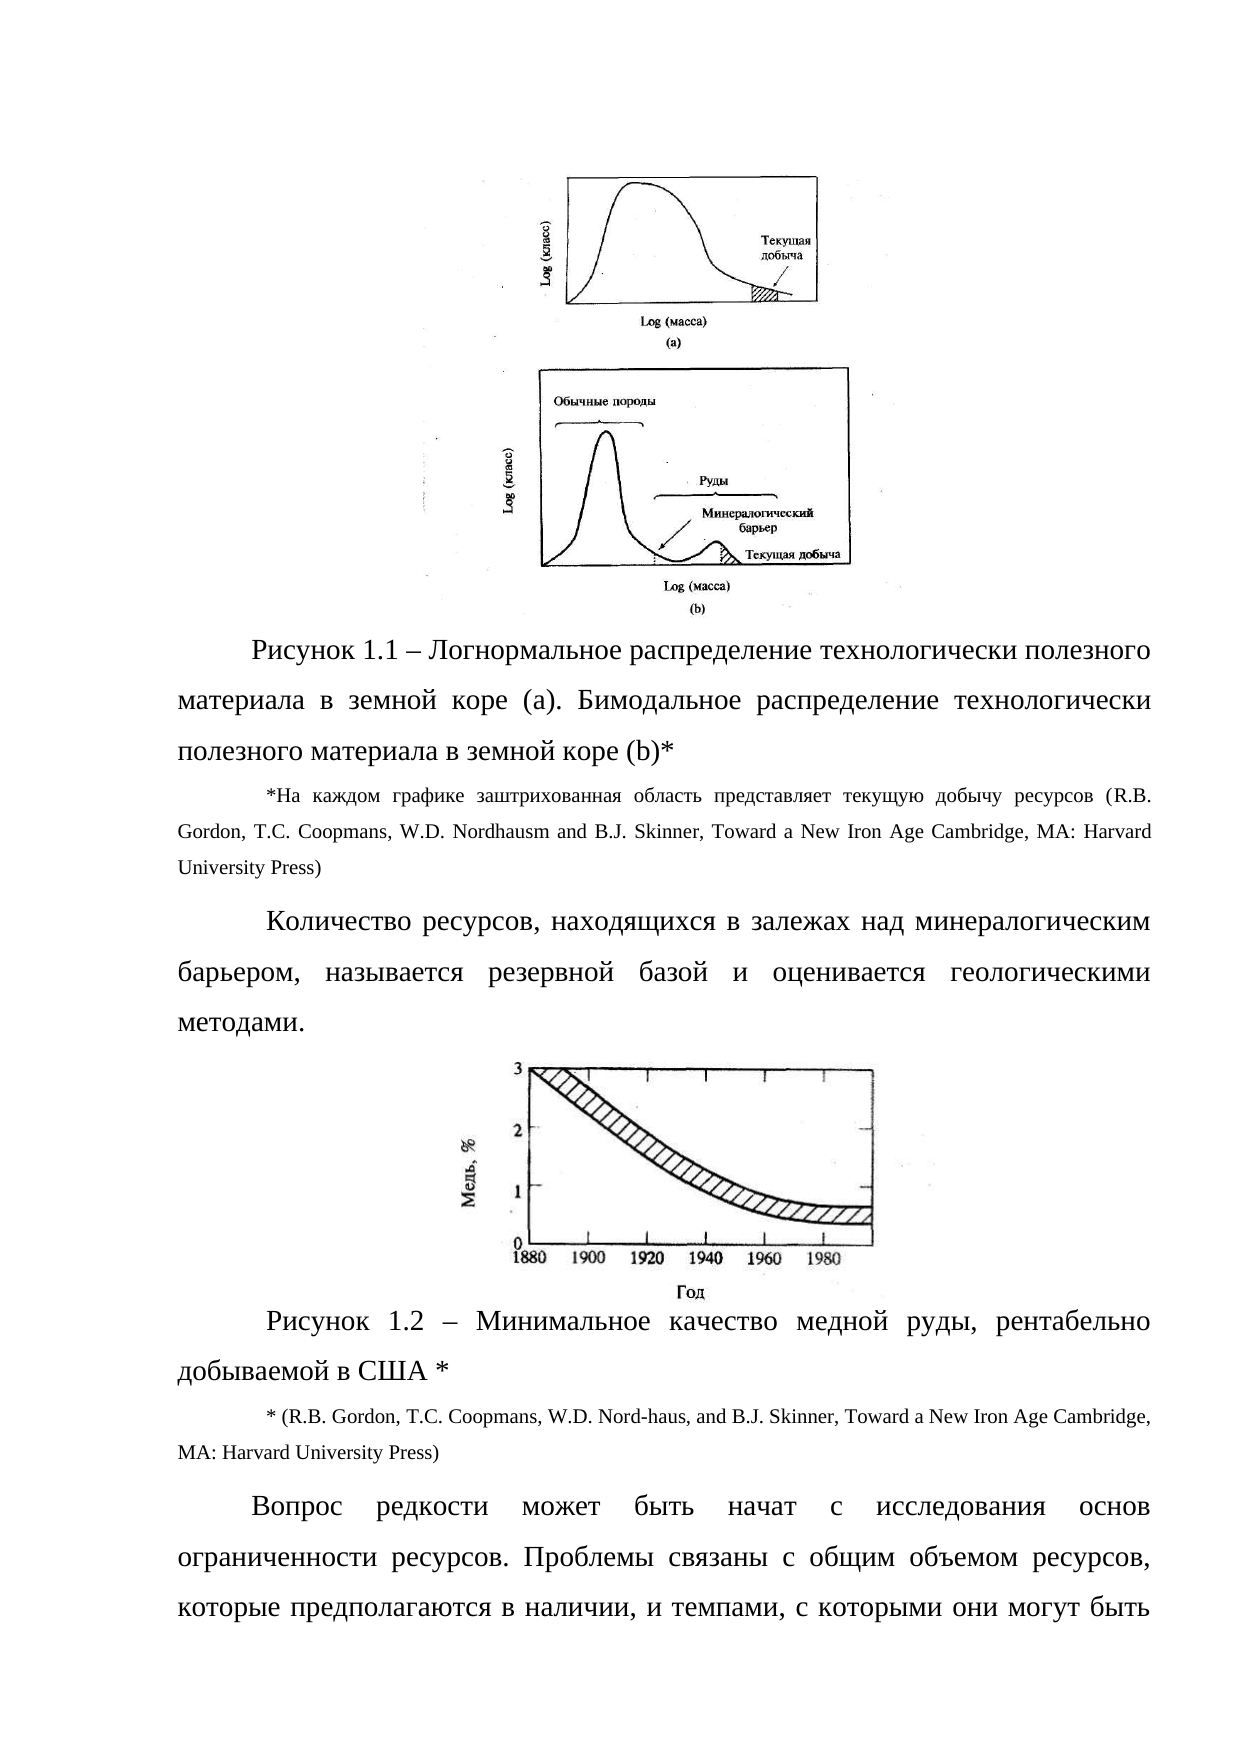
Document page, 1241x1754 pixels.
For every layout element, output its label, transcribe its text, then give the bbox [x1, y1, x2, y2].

text Рисунок 1.1 – Логнормальное распределение технологически полезного материала в земной коре (a). Бимодальное распределение технологически полезного материала в земной коре (b)* [177, 632, 1152, 766]
text Рисунок 1.2 – Минимальное качество медной руды, рентабельно добываемой в США * [177, 1303, 1152, 1387]
text *На каждом графике заштрихованная область представляет текущую добычу ресурсов (R.B. Gordon, T.C. Coopmans, W.D. Nordhausm and B.J. Skinner, Toward a New Iron Age Cambridge, MA: Harvard University Press) [177, 783, 1152, 879]
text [177, 1488, 1152, 1622]
text * (R.B. Gordon, Т.С. Coopmans, W.D. Nord-haus, and B.J. Skinner, Toward a New Iron Age Cambridge, MA: Harvard University Press) [177, 1404, 1152, 1464]
text Количество ресурсов, находящихся в залежах над минералогическим барьером, называется резервной базой и оценивается геологическими методами. [177, 903, 1152, 1038]
picture [453, 1054, 964, 1304]
picture [423, 168, 906, 632]
